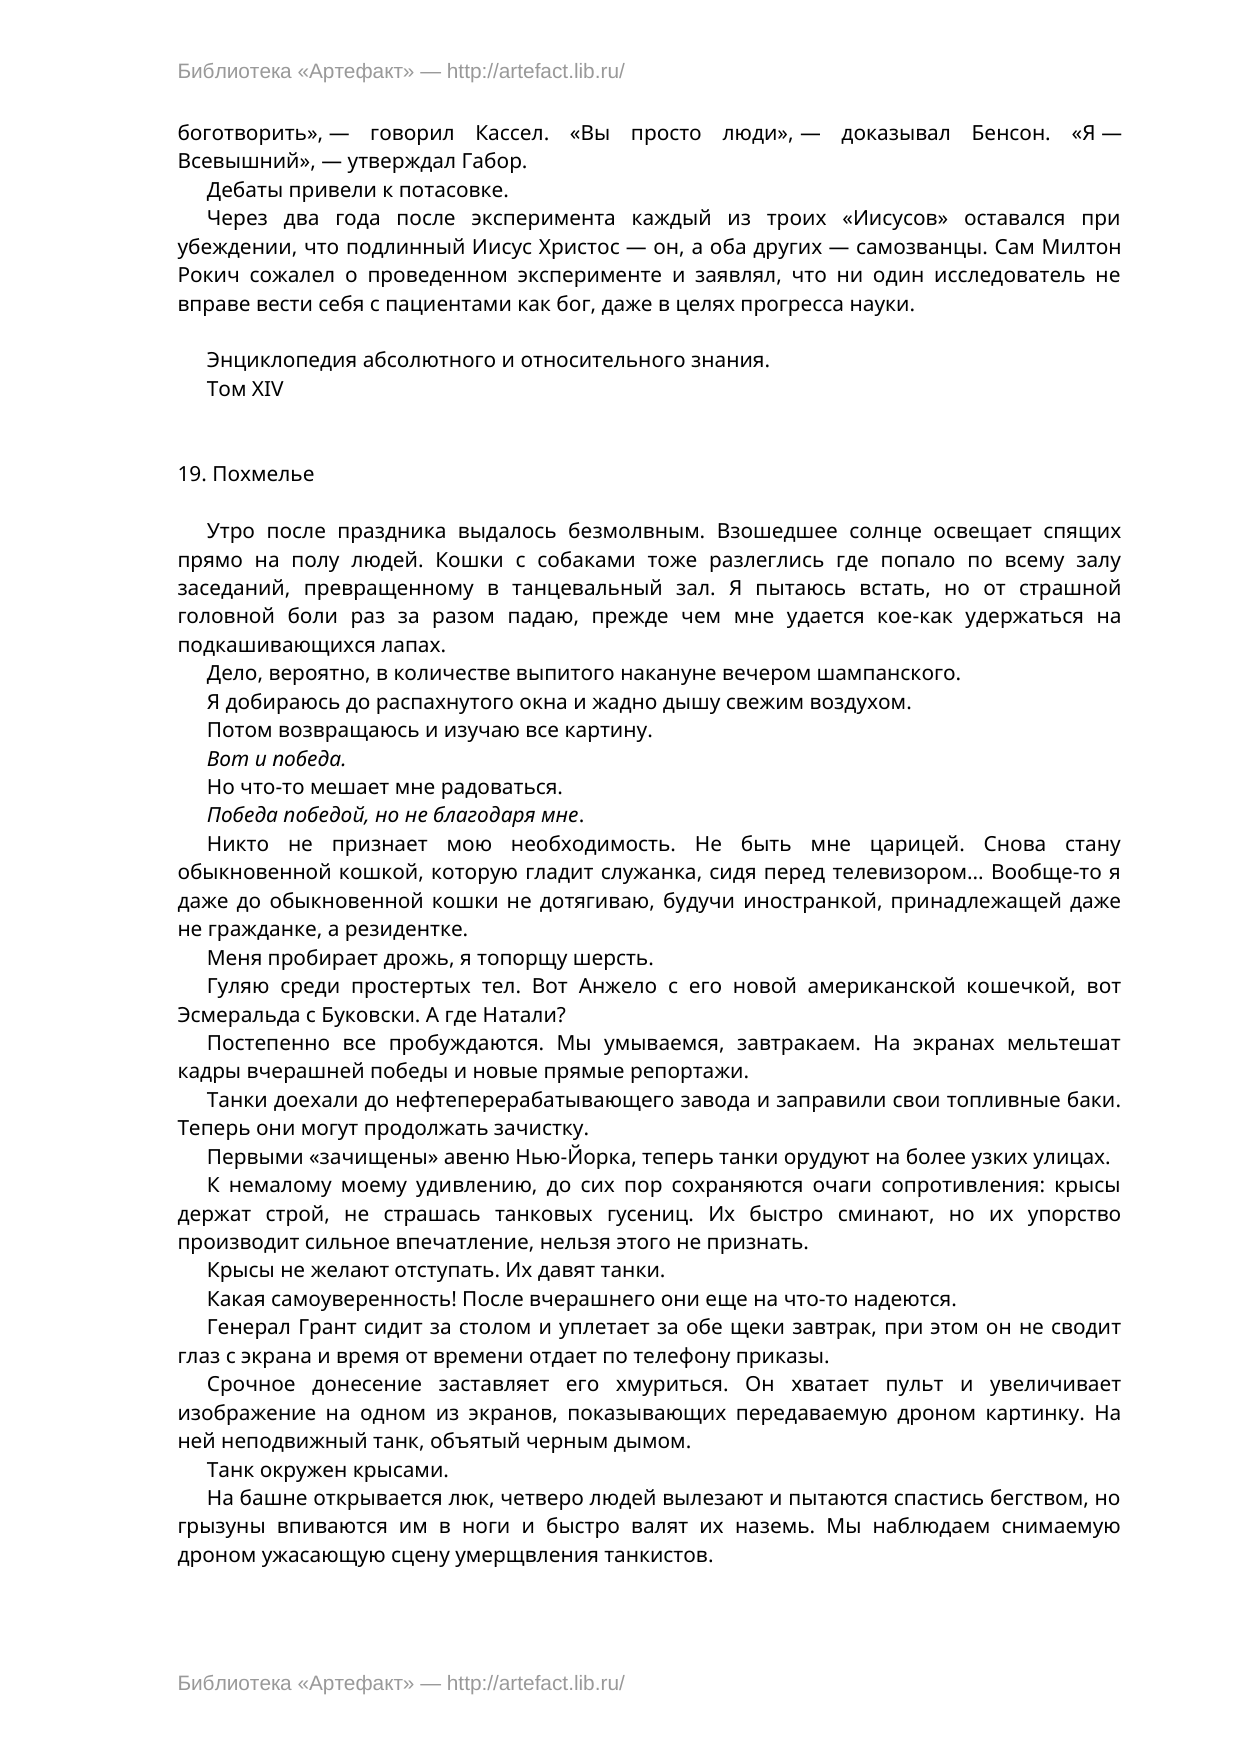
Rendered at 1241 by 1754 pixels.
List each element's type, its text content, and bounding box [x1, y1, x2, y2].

text Генерал Грант сидит за столом и уплетает за обе щеки завтрак, при этом он не сводит глаз с экрана и время от времени отдает по телефону приказы. [177, 1312, 1122, 1369]
text Я добираюсь до распахнутого окна и жадно дышу свежим воздухом. [177, 687, 1122, 715]
text Танки доехали до нефтеперерабатывающего завода и заправили свои топливные баки. Теперь они могут продолжать зачистку. [177, 1085, 1122, 1142]
text Никто не признает мою необходимость. Не быть мне царицей. Снова стану обыкновенной кошкой, которую гладит служанка, сидя перед телевизором... Вообще-то я даже до обыкновенной кошки не дотягиваю, будучи иностранкой, принадлежащей даже не гражданке, а резидентке. [177, 829, 1122, 943]
text К немалому моему удивлению, до сих пор сохраняются очаги сопротивления: крысы держат строй, не страшась танковых гусениц. Их быстро сминают, но их упорство производит сильное впечатление, нельзя этого не признать. [177, 1170, 1122, 1256]
text Победа победой, но не благодаря мне. [177, 801, 1122, 829]
text Меня пробирает дрожь, я топорщу шерсть. [177, 943, 1122, 971]
text Какая самоуверенность! После вчерашнего они еще на что-то надеются. [177, 1284, 1122, 1312]
text Вот и победа. [177, 744, 1122, 772]
text Через два года после эксперимента каждый из троих «Иисусов» оставался при убеждении, что подлинный Иисус Христос — он, а оба других — самозванцы. Сам Милтон Рокич сожалел о проведенном эксперименте и заявлял, что ни один исследователь не вправе вести себя с пациентами как бог, даже в целях прогресса науки. [177, 203, 1122, 317]
text Потом возвращаюсь и изучаю все картину. [177, 715, 1122, 744]
text Постепенно все пробуждаются. Мы умываемся, завтракаем. На экранах мельтешат кадры вчерашней победы и новые прямые репортажи. [177, 1028, 1122, 1085]
text Дебаты привели к потасовке. [177, 175, 1122, 203]
text Но что-то мешает мне радоваться. [177, 772, 1122, 801]
text Дело, вероятно, в количестве выпитого накануне вечером шампанского. [177, 658, 1122, 687]
text Крысы не желают отступать. Их давят танки. [177, 1256, 1122, 1284]
subtitle 19. Похмелье [177, 459, 1122, 488]
text Энциклопедия абсолютного и относительного знания. [177, 346, 1122, 374]
text Утро после праздника выдалось безмолвным. Взошедшее солнце освещает спящих прямо на полу людей. Кошки с собаками тоже разлеглись где попало по всему залу заседаний, превращенному в танцевальный зал. Я пытаюсь встать, но от страшной головной боли раз за разом падаю, прежде чем мне удается кое-как удержаться на подкашивающихся лапах. [177, 516, 1122, 658]
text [177, 118, 1122, 175]
text Танк окружен крысами. [177, 1455, 1122, 1483]
text Первыми «зачищены» авеню Нью-Йорка, теперь танки орудуют на более узких улицах. [177, 1142, 1122, 1170]
text На башне открывается люк, четверо людей вылезают и пытаются спастись бегством, но грызуны впиваются им в ноги и быстро валят их наземь. Мы наблюдаем снимаемую дроном ужасающую сцену умерщвления танкистов. [177, 1483, 1122, 1568]
text Гуляю среди простертых тел. Вот Анжело с его новой американской кошечкой, вот Эсмеральда с Буковски. А где Натали? [177, 971, 1122, 1028]
text Срочное донесение заставляет его хмуриться. Он хватает пульт и увеличивает изображение на одном из экранов, показывающих передаваемую дроном картинку. На ней неподвижный танк, объятый черным дымом. [177, 1369, 1122, 1455]
text Том XIV [177, 374, 1122, 402]
